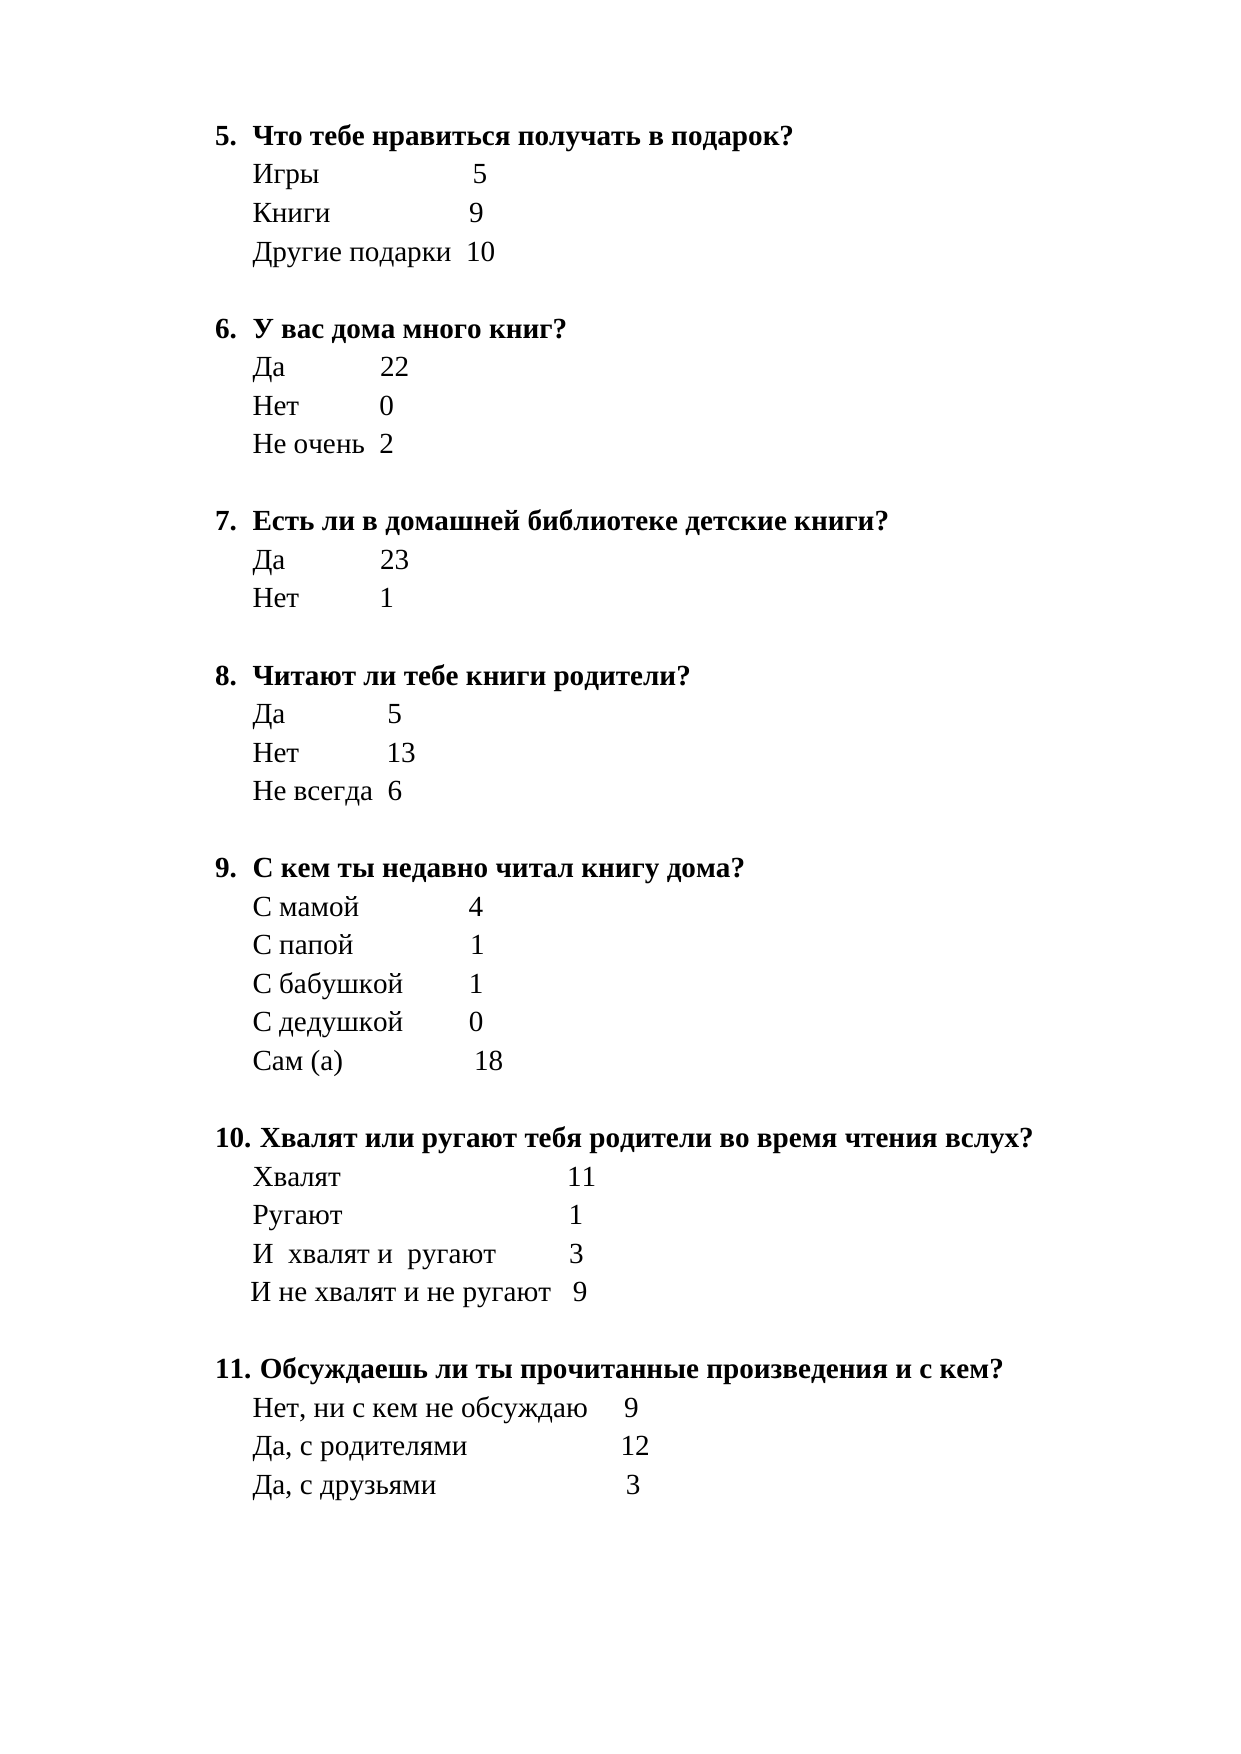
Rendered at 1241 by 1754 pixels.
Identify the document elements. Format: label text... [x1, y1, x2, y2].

list Читают ли тебе книги родители? [215, 658, 1152, 691]
list Ругают 1 [252, 1197, 1152, 1231]
list Хвалят 11 [252, 1159, 1152, 1192]
list Другие подарки 10 [252, 234, 1152, 267]
list Нет 0 [252, 388, 1152, 421]
list Да, с родителями 12 [252, 1428, 1152, 1462]
list Нет 13 [252, 735, 1152, 768]
list Да 23 [252, 542, 1152, 576]
list Есть ли в домашней библиотеке детские книги? [215, 503, 1152, 537]
list Да, с друзьями 3 [252, 1467, 1152, 1501]
list С мамой 4 [252, 889, 1152, 922]
list Не всегда 6 [252, 773, 1152, 807]
list Сам (а) 18 [252, 1043, 1152, 1077]
list У вас дома много книг? [215, 311, 1152, 344]
list Игры 5 [252, 157, 1152, 190]
list Книги 9 [252, 195, 1152, 229]
text И не хвалят и не ругают 9 [177, 1274, 1152, 1308]
list Не очень 2 [252, 426, 1152, 460]
list С дедушкой 0 [252, 1004, 1152, 1038]
list Нет 1 [252, 581, 1152, 614]
list Да 22 [252, 349, 1152, 383]
list С бабушкой 1 [252, 966, 1152, 999]
list Что тебе нравиться получать в подарок? [215, 118, 1152, 152]
list Хвалят или ругают тебя родители во время чтения вслух? [215, 1120, 1152, 1154]
list С кем ты недавно читал книгу дома? [215, 850, 1152, 884]
list Обсуждаешь ли ты прочитанные произведения и с кем? [215, 1351, 1152, 1385]
list И хвалят и ругают 3 [252, 1236, 1152, 1269]
list Нет, ни с кем не обсуждаю 9 [252, 1390, 1152, 1423]
list С папой 1 [252, 927, 1152, 961]
list Да 5 [252, 696, 1152, 730]
